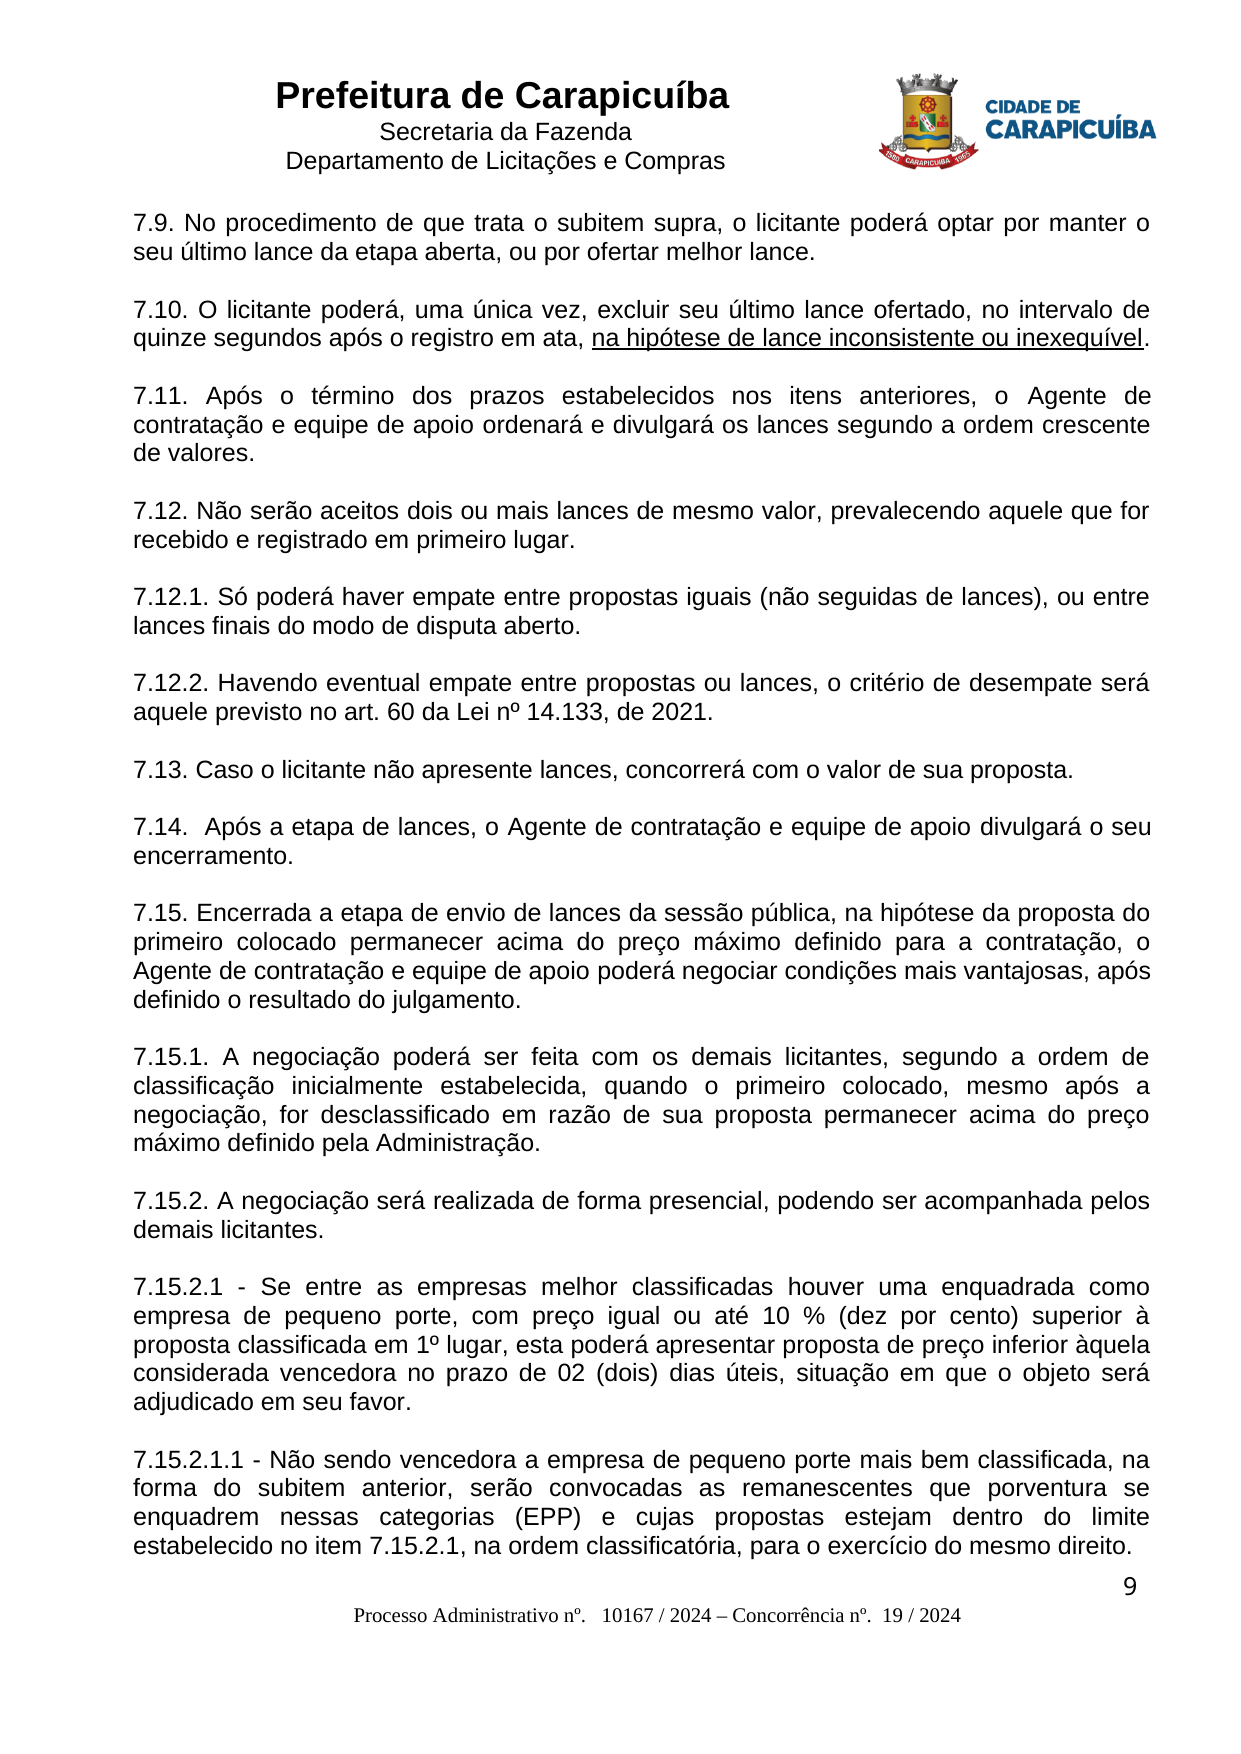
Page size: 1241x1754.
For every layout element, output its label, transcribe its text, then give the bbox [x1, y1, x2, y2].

text 7.9. No procedimento de que trata o subitem supra, o licitante poderá optar por manter o seu último lance da etapa aberta, ou por ofertar melhor lance. [133, 208, 1152, 266]
text 7.15.2.1.1 - Não sendo vencedora a empresa de pequeno porte mais bem classificada, na forma do subitem anterior, serão convocadas as remanescentes que porventura se enquadrem nessas categorias (EPP) e cujas propostas estejam dentro do limite estabelecido no item 7.15.2.1, na ordem classificatória, para o exercício do mesmo direito. [133, 1445, 1152, 1560]
text 7.14. Após a etapa de lances, o Agente de contratação e equipe de apoio divulgará o seu encerramento. [133, 812, 1152, 870]
text 7.15. Encerrada a etapa de envio de lances da sessão pública, na hipótese da proposta do primeiro colocado permanecer acima do preço máximo definido para a contratação, o Agente de contratação e equipe de apoio poderá negociar condições mais vantajosas, após definido o resultado do julgamento. [133, 898, 1152, 1013]
text 7.12.1. Só poderá haver empate entre propostas iguais (não seguidas de lances), ou entre lances finais do modo de disputa aberto. [133, 582, 1152, 640]
text 7.13. Caso o licitante não apresente lances, concorrerá com o valor de sua proposta. [133, 755, 1152, 783]
text 7.11. Após o término dos prazos estabelecidos nos itens anteriores, o Agente de contratação e equipe de apoio ordenará e divulgará os lances segundo a ordem crescente de valores. [133, 381, 1152, 467]
text 7.10. O licitante poderá, uma única vez, excluir seu último lance ofertado, no intervalo de quinze segundos após o registro em ata, na hipótese de lance inconsistente ou inexequível. [133, 295, 1152, 352]
text 7.15.1. A negociação poderá ser feita com os demais licitantes, segundo a ordem de classificação inicialmente estabelecida, quando o primeiro colocado, mesmo após a negociação, for desclassificado em razão de sua proposta permanecer acima do preço máximo definido pela Administração. [133, 1042, 1152, 1157]
picture [877, 65, 1159, 172]
text 7.12. Não serão aceitos dois ou mais lances de mesmo valor, prevalecendo aquele que for recebido e registrado em primeiro lugar. [133, 496, 1152, 553]
text 7.15.2.1 - Se entre as empresas melhor classificadas houver uma enquadrada como empresa de pequeno porte, com preço igual ou até 10 % (dez por cento) superior à proposta classificada em 1º lugar, esta poderá apresentar proposta de preço inferior àquela considerada vencedora no prazo de 02 (dois) dias úteis, situação em que o objeto será adjudicado em seu favor. [133, 1272, 1152, 1416]
text 7.15.2. A negociação será realizada de forma presencial, podendo ser acompanhada pelos demais licitantes. [133, 1186, 1152, 1243]
text 7.12.2. Havendo eventual empate entre propostas ou lances, o critério de desempate será aquele previsto no art. 60 da Lei nº 14.133, de 2021. [133, 668, 1152, 726]
